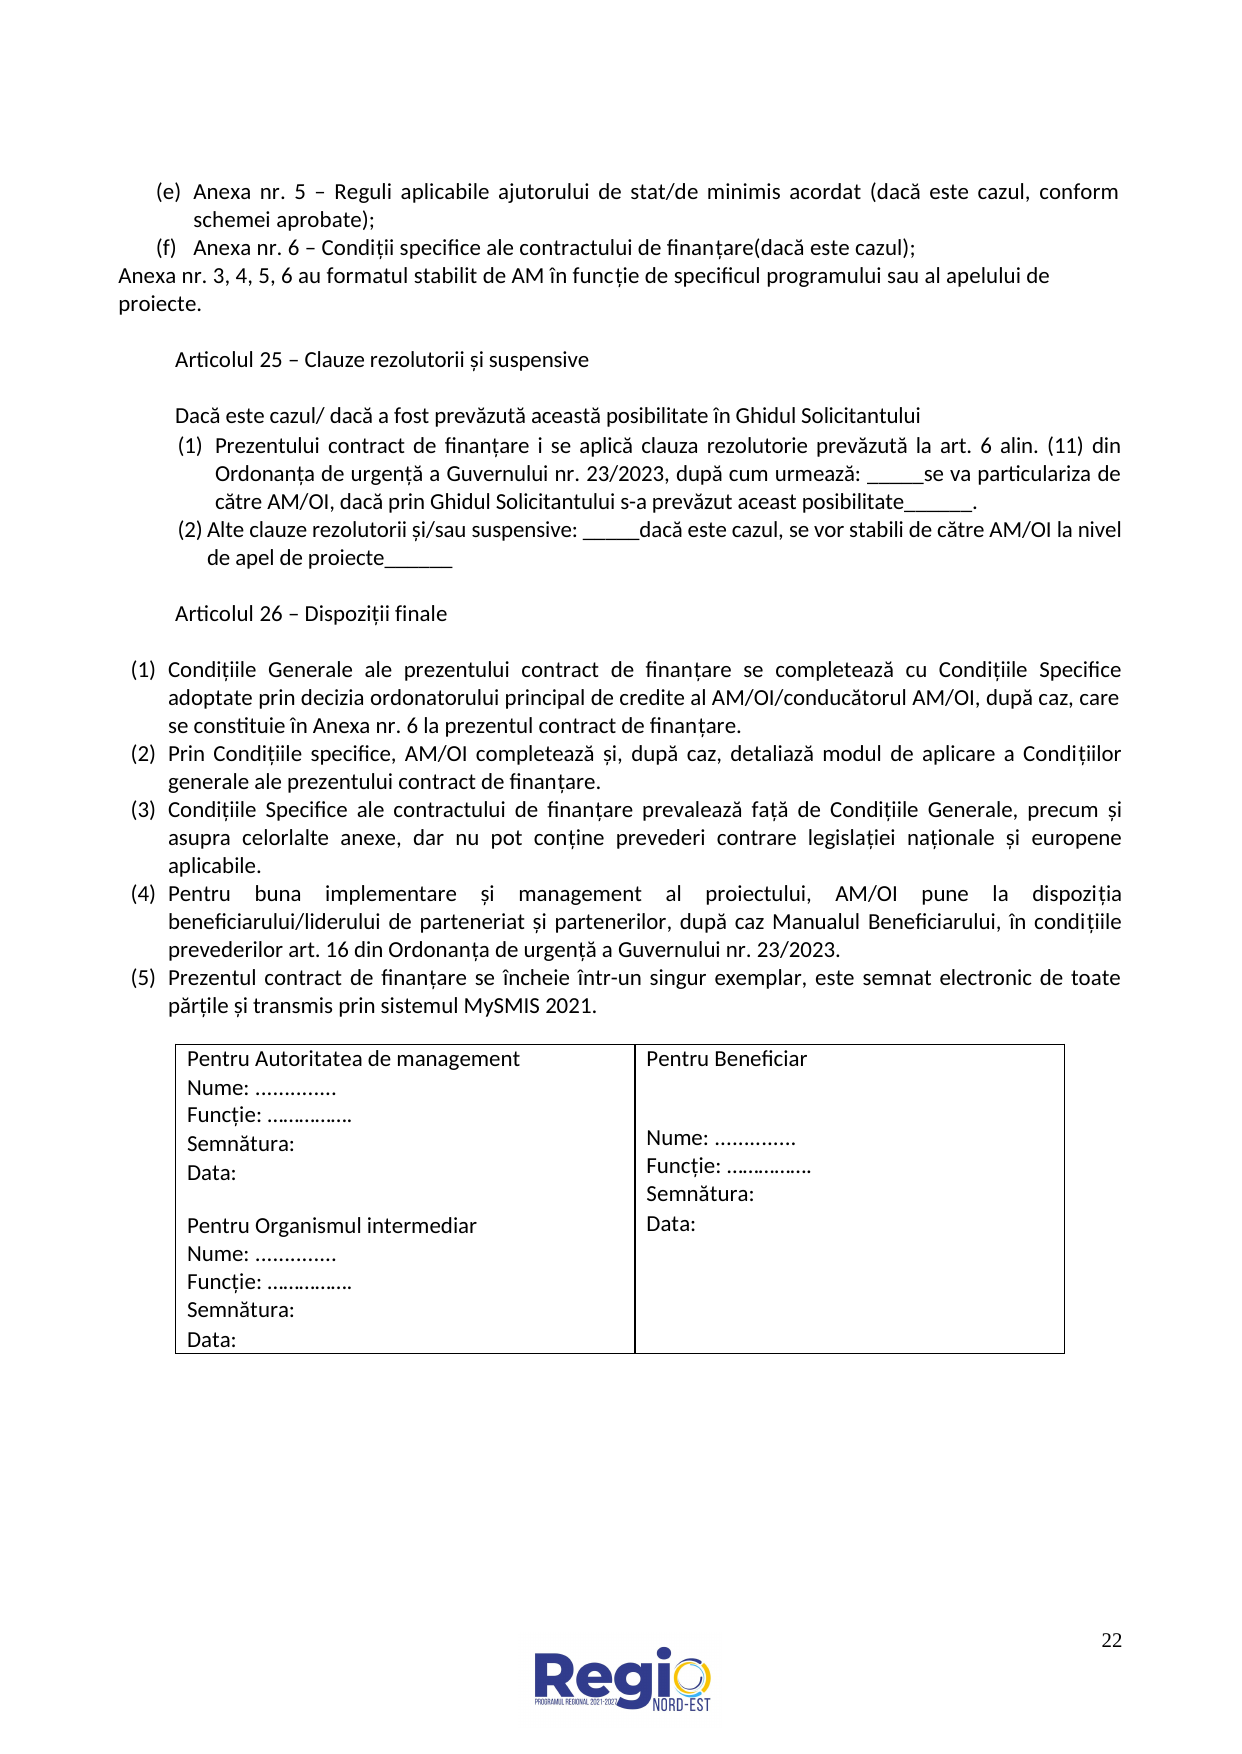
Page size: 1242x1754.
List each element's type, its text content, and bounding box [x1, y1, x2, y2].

list Condițiile Generale ale prezentului contract de finanțare se completează cu Condițiile Specifice adoptate prin decizia ordonatorului principal de credite al AM/OI/conducătorul AM/OI, după caz, care se constituie în Anexa nr. 6 la prezentul contract de finanțare. [130, 655, 1122, 739]
list Prin Condițiile specifice, AM/OI completează și, după caz, detaliază modul de aplicare a Condițiilor generale ale prezentului contract de finanțare. [130, 739, 1122, 795]
picture [518, 1632, 722, 1728]
text Articolul 26 – Dispoziții finale [130, 599, 1122, 627]
list Prezentul contract de finanțare se încheie într-un singur exemplar, este semnat electronic de toate părțile și transmis prin sistemul MySMIS 2021. [130, 963, 1122, 1019]
list Anexa nr. 5 – Reguli aplicabile ajutorului de stat/de minimis acordat (dacă este cazul, conform schemei aprobate); [156, 177, 1122, 233]
table_header Pentru Beneficiar Nume: .............. Funcţie: ……………. Semnătura: Data: [636, 1045, 1064, 1353]
list Pentru buna implementare și management al proiectului, AM/OI pune la dispoziția beneficiarului/liderului de parteneriat și partenerilor, după caz Manualul Beneficiarului, în condițiile prevederilor art. 16 din Ordonanța de urgență a Guvernului nr. 23/2023. [130, 879, 1122, 963]
text Articolul 25 – Clauze rezolutorii și suspensive [130, 345, 1122, 373]
list Prezentului contract de finanțare i se aplică clauza rezolutorie prevăzută la art. 6 alin. (11) din Ordonanța de urgență a Guvernului nr. 23/2023, după cum urmează: _____se va particulariza de către AM/OI, dacă prin Ghidul Solicitantului s-a prevăzut aceast posibilitate______. [177, 431, 1122, 515]
list Anexa nr. 6 – Condiții specifice ale contractului de finanțare(dacă este cazul); [156, 233, 1122, 261]
text Anexa nr. 3, 4, 5, 6 au formatul stabilit de AM în funcție de specificul programului sau al apelului de proiecte. [118, 261, 1122, 317]
table_header Pentru Autoritatea de management Nume: .............. Funcţie: ……………. Semnătura: Data: Pentru Organismul intermediar Nume: .............. Funcţie: ……………. Semnătura: Data: [176, 1045, 634, 1353]
text Dacă este cazul/ dacă a fost prevăzută această posibilitate în Ghidul Solicitantului [175, 401, 1122, 429]
list Condițiile Specifice ale contractului de finanțare prevalează față de Condițiile Generale, precum și asupra celorlalte anexe, dar nu pot conține prevederi contrare legislației naționale și europene aplicabile. [130, 795, 1122, 879]
list Alte clauze rezolutorii și/sau suspensive: _____dacă este cazul, se vor stabili de către AM/OI la nivel de apel de proiecte______ [177, 515, 1122, 571]
